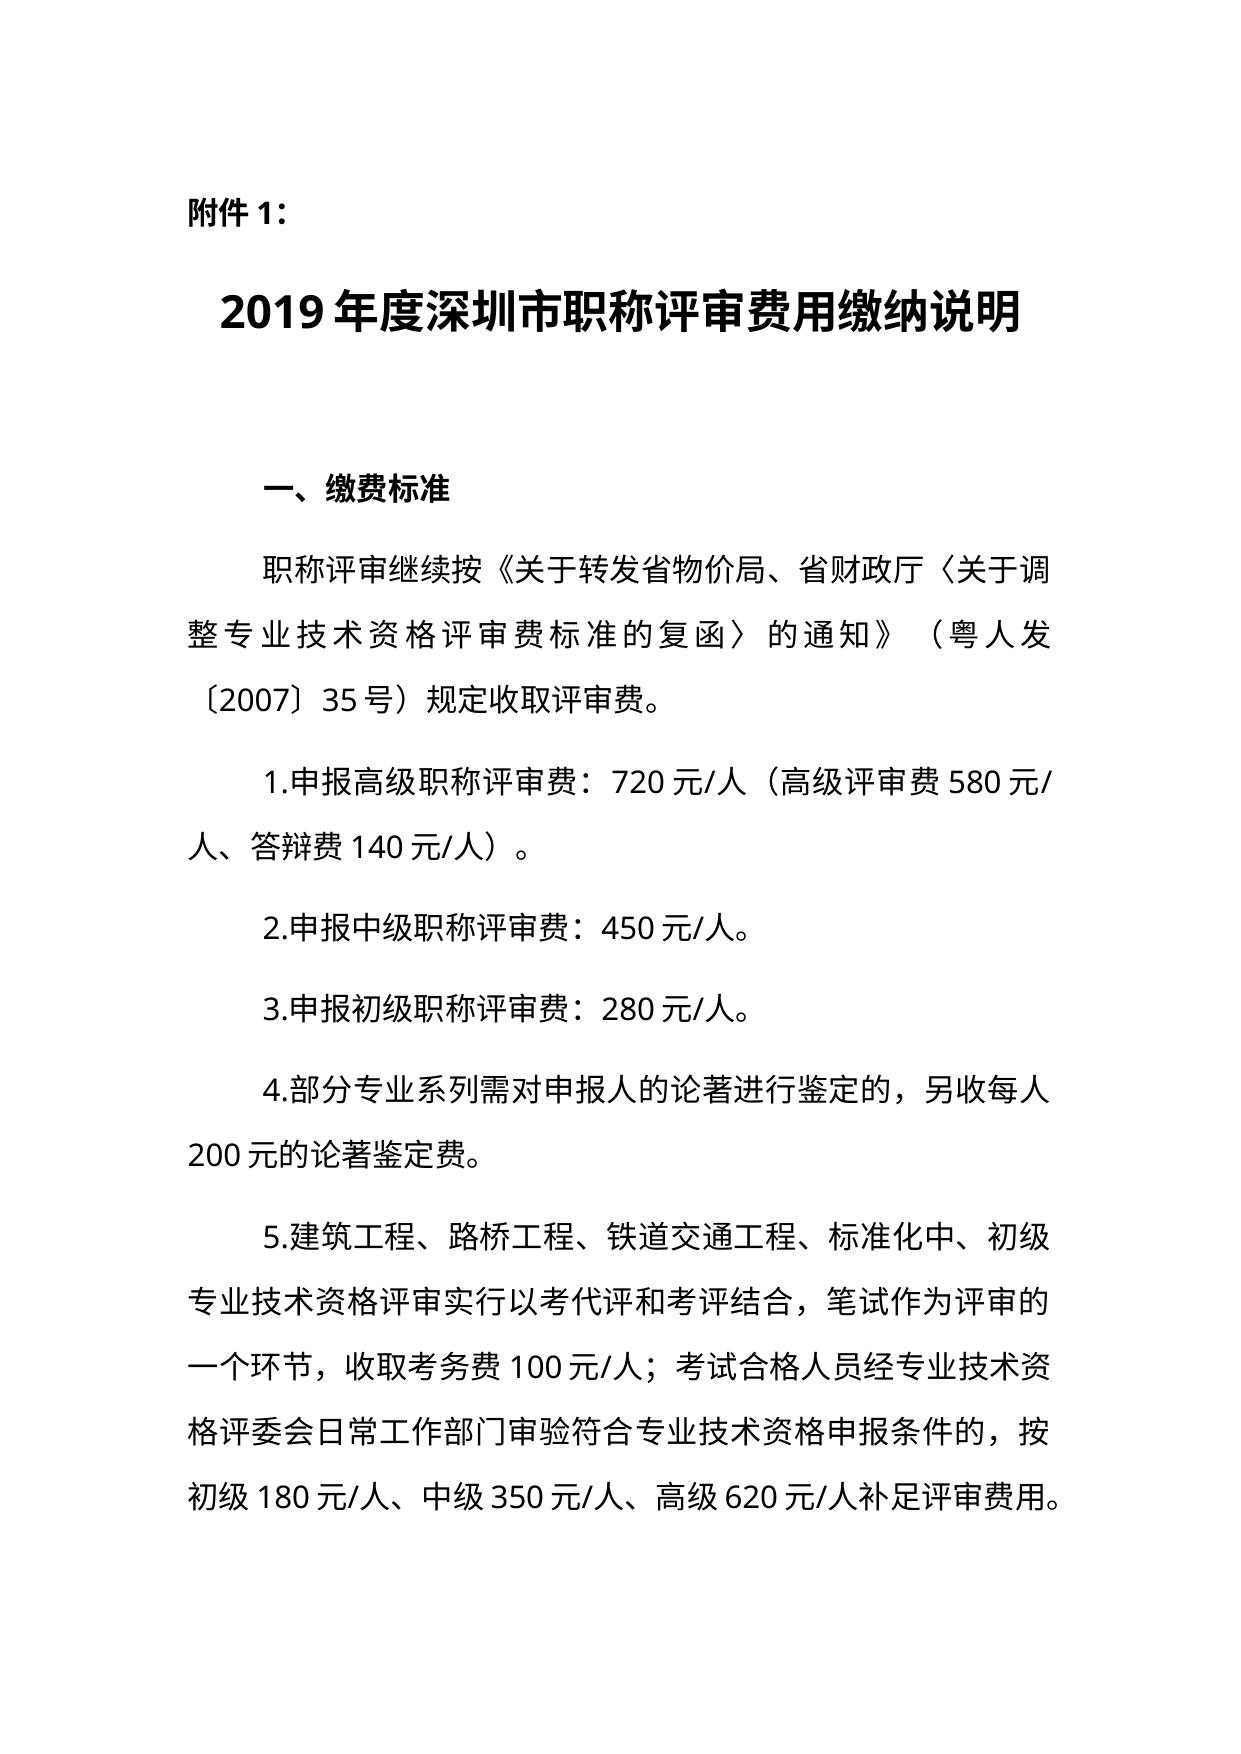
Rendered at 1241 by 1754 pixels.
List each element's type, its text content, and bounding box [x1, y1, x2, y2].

text 5.建筑工程、路桥工程、铁道交通工程、标准化中、初级专业技术资格评审实行以考代评和考评结合，笔试作为评审的一个环节，收取考务费100元/人；考试合格人员经专业技术资格评委会日常工作部门审验符合专业技术资格申报条件的，按初级180元/人、中级350元/人、高级620元/人补足评审费用。 [187, 1202, 1053, 1527]
text 附件1： [187, 178, 1053, 243]
text 2019年度深圳市职称评审费用缴纳说明 [187, 259, 1053, 357]
text 1.申报高级职称评审费：720元/人（高级评审费580元/人、答辩费140元/人）。 [187, 747, 1053, 877]
text 一、缴费标准 [187, 454, 1053, 519]
text 4.部分专业系列需对申报人的论著进行鉴定的，另收每人200元的论著鉴定费。 [187, 1056, 1053, 1186]
text 2.申报中级职称评审费：450元/人。 [187, 893, 1053, 958]
text 职称评审继续按《关于转发省物价局、省财政厅〈关于调整专业技术资格评审费标准的复函〉的通知》（粤人发〔2007〕35号）规定收取评审费。 [187, 536, 1053, 731]
text 3.申报初级职称评审费：280元/人。 [187, 974, 1053, 1039]
